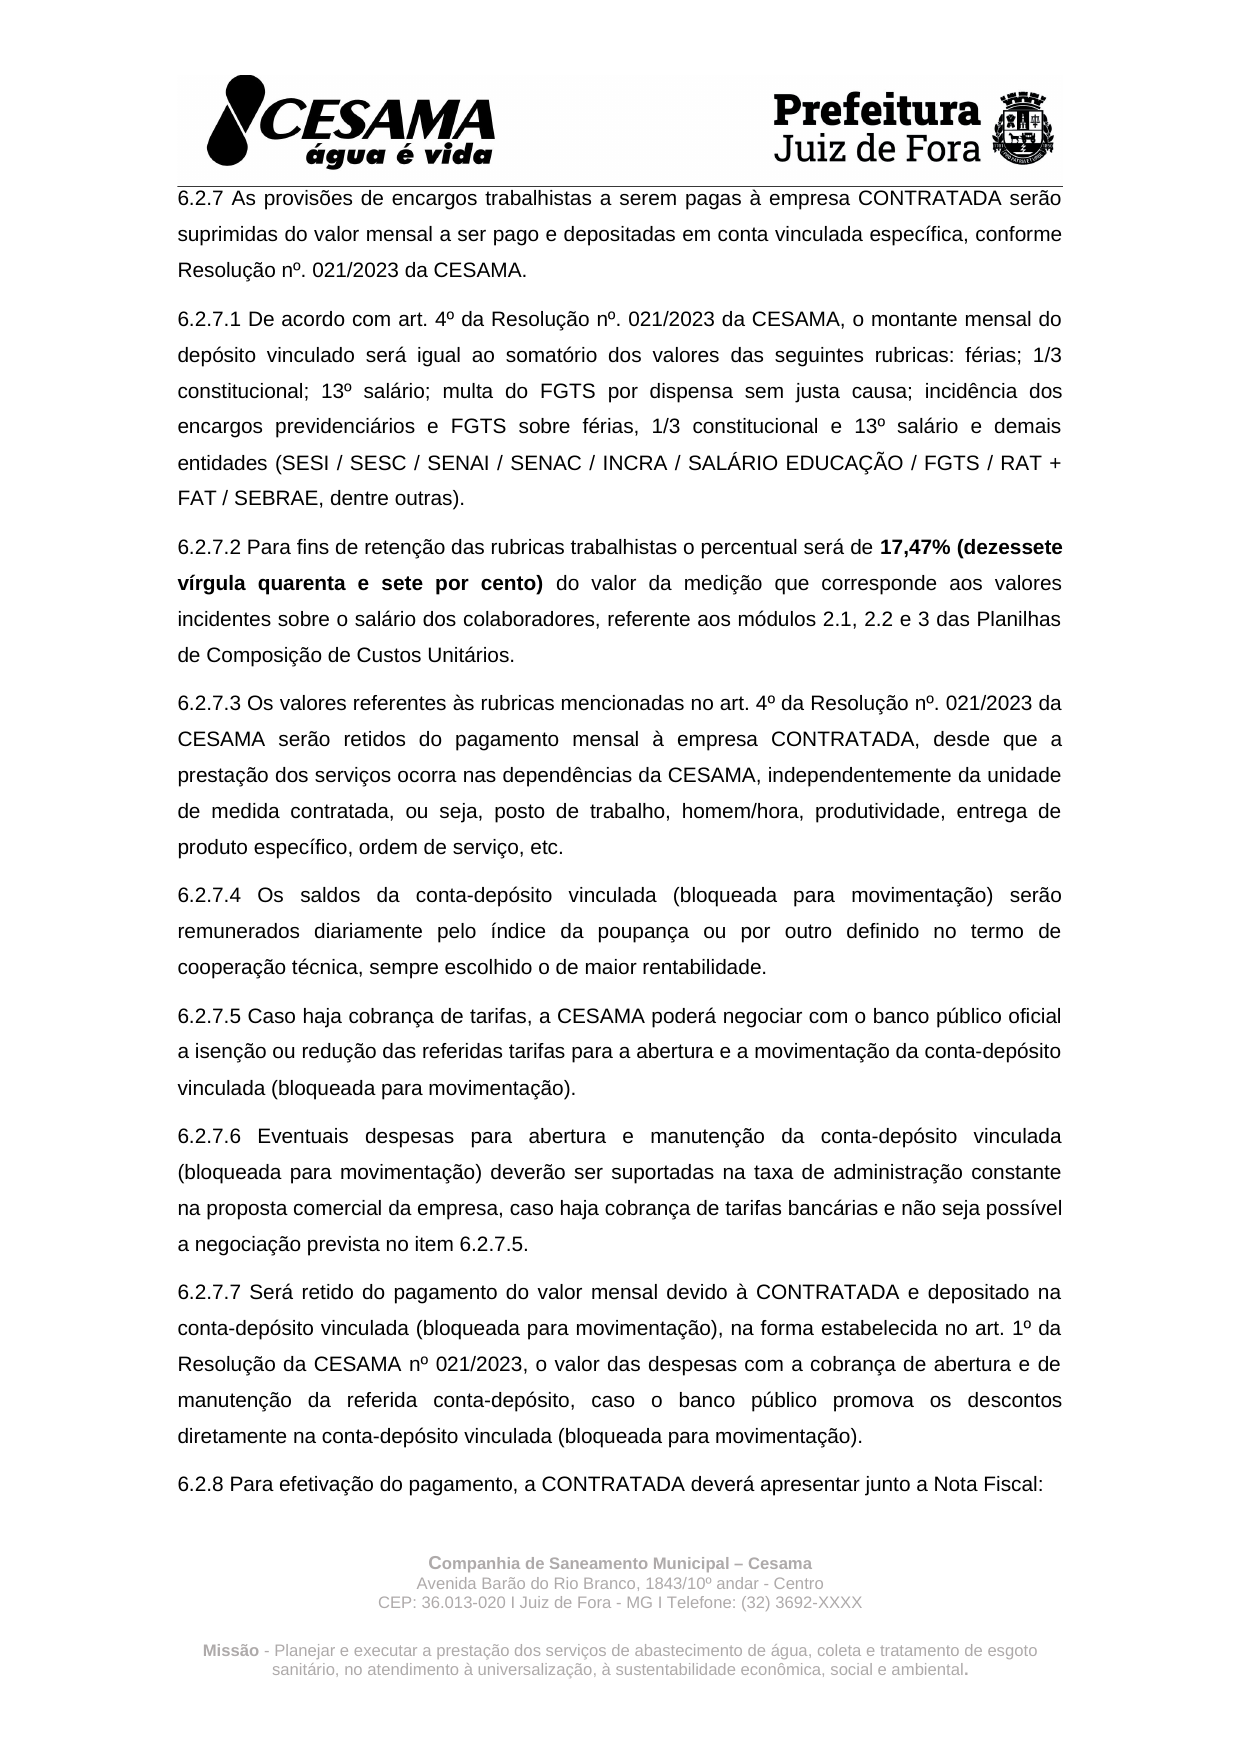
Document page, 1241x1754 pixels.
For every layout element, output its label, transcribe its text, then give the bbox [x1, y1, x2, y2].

text 6.2.7.4 Os saldos da conta-depósito vinculada (bloqueada para movimentação) serão remunerados diariamente pelo índice da poupança ou por outro definido no termo de cooperação técnica, sempre escolhido o de maior rentabilidade. [177, 883, 1063, 979]
text 6.2.7.6 Eventuais despesas para abertura e manutenção da conta-depósito vinculada (bloqueada para movimentação) deverão ser suportadas na taxa de administração constante na proposta comercial da empresa, caso haja cobrança de tarifas bancárias e não seja possível a negociação prevista no item 6.2.7.5. [177, 1124, 1063, 1256]
text 6.2.7.7 Será retido do pagamento do valor mensal devido à CONTRATADA e depositado na conta-depósito vinculada (bloqueada para movimentação), na forma estabelecida no art. 1º da Resolução da CESAMA nº 021/2023, o valor das despesas com a cobrança de abertura e de manutenção da referida conta-depósito, caso o banco público promova os descontos diretamente na conta-depósito vinculada (bloqueada para movimentação). [177, 1280, 1063, 1448]
text 6.2.7.3 Os valores referentes às rubricas mencionadas no art. 4º da Resolução nº. 021/2023 da CESAMA serão retidos do pagamento mensal à empresa CONTRATADA, desde que a prestação dos serviços ocorra nas dependências da CESAMA, independentemente da unidade de medida contratada, ou seja, posto de trabalho, homem/hora, produtividade, entrega de produto específico, ordem de serviço, etc. [177, 691, 1063, 859]
text 6.2.7.1 De acordo com art. 4º da Resolução nº. 021/2023 da CESAMA, o montante mensal do depósito vinculado será igual ao somatório dos valores das seguintes rubricas: férias; 1/3 constitucional; 13º salário; multa do FGTS por dispensa sem justa causa; incidência dos encargos previdenciários e FGTS sobre férias, 1/3 constitucional e 13º salário e demais entidades (SESI / SESC / SENAI / SENAC / INCRA / SALÁRIO EDUCAÇÃO / FGTS / RAT + FAT / SEBRAE, dentre outras). [177, 307, 1063, 510]
text 6.2.8 Para efetivação do pagamento, a CONTRATADA deverá apresentar junto a Nota Fiscal: [177, 1472, 1063, 1496]
picture [177, 75, 1063, 187]
text 6.2.7.2 Para fins de retenção das rubricas trabalhistas o percentual será de 17,47% (dezessete vírgula quarenta e sete por cento) do valor da medição que corresponde aos valores incidentes sobre o salário dos colaboradores, referente aos módulos 2.1, 2.2 e 3 das Planilhas de Composição de Custos Unitários. [177, 535, 1063, 666]
text 6.2.7.5 Caso haja cobrança de tarifas, a CESAMA poderá negociar com o banco público oficial a isenção ou redução das referidas tarifas para a abertura e a movimentação da conta-depósito vinculada (bloqueada para movimentação). [177, 1003, 1063, 1099]
text 6.2.7 As provisões de encargos trabalhistas a serem pagas à empresa CONTRATADA serão suprimidas do valor mensal a ser pago e depositadas em conta vinculada específica, conforme Resolução nº. 021/2023 da CESAMA. [177, 187, 1063, 282]
